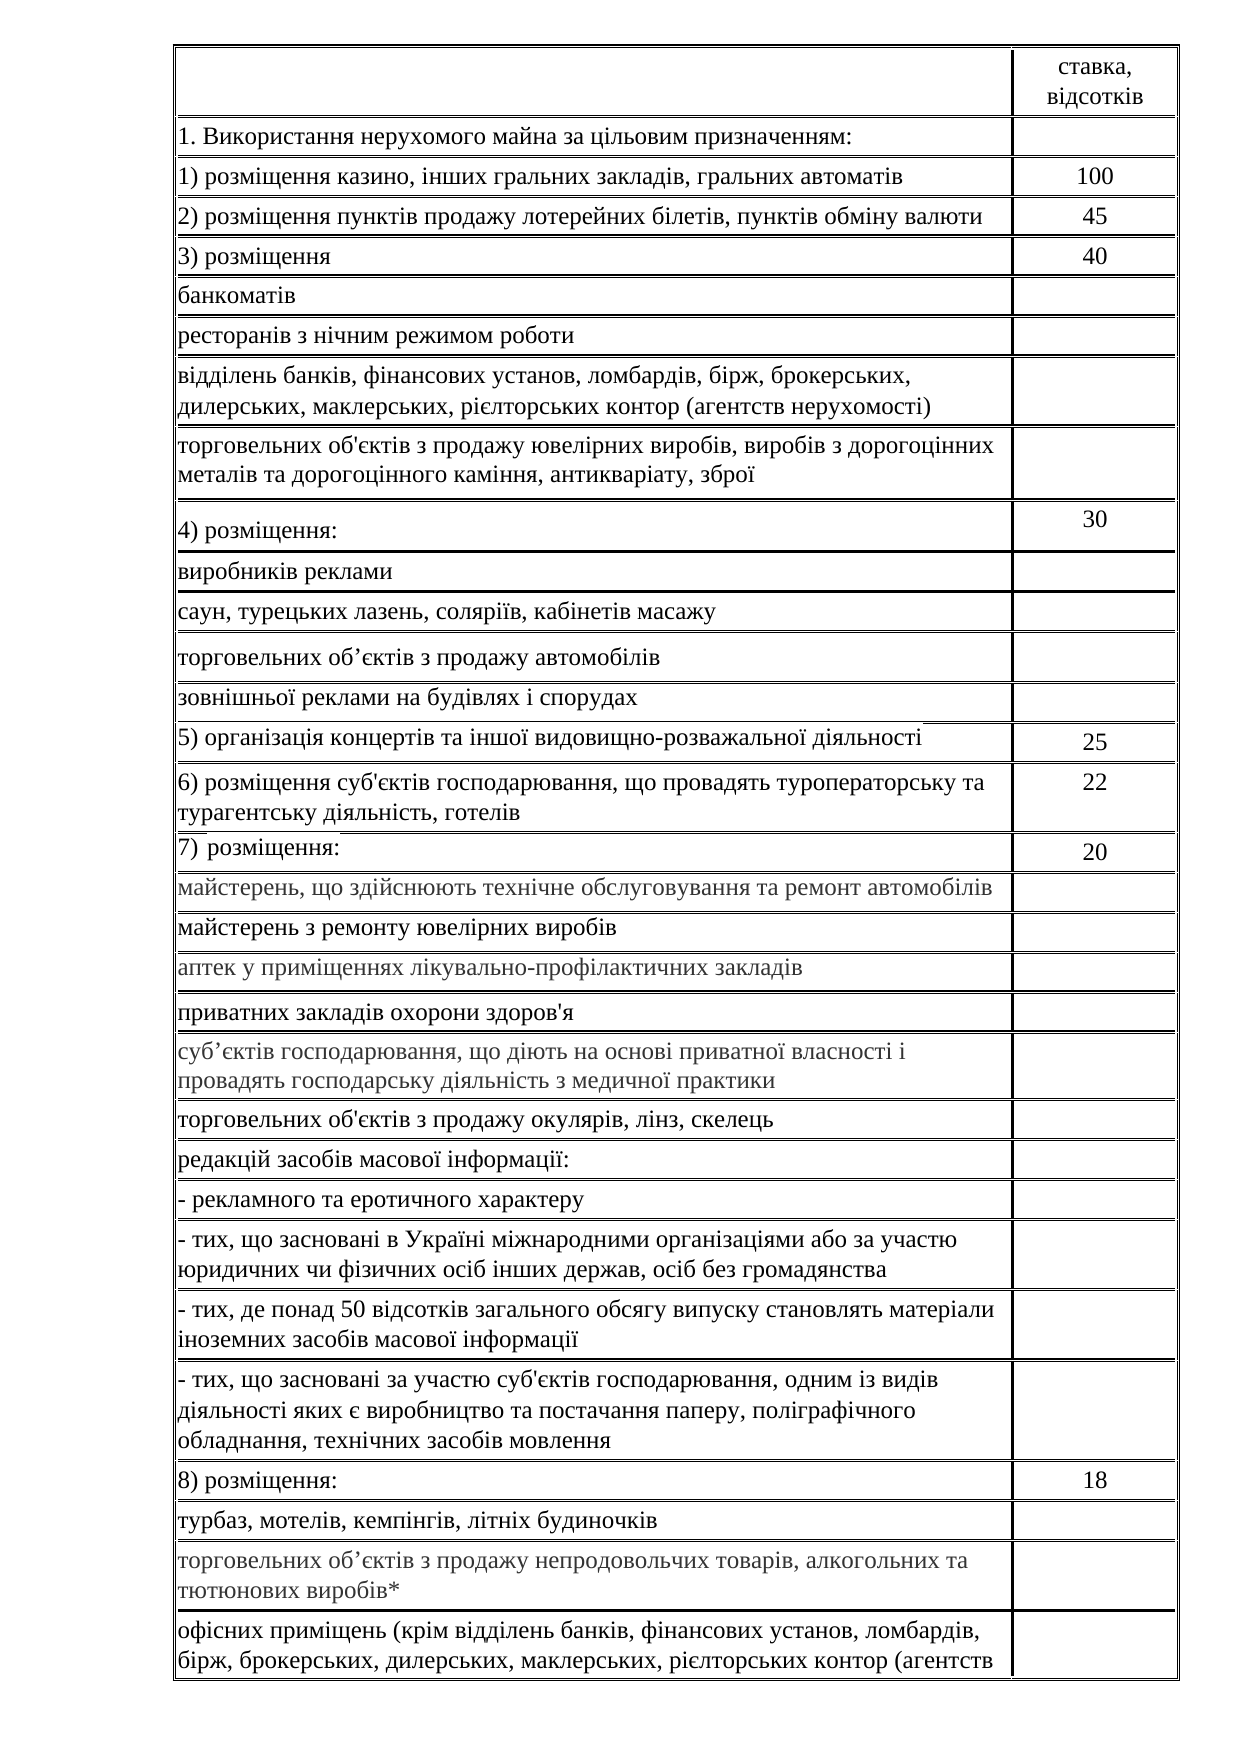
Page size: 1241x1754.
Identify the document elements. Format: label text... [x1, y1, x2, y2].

table_cell 2) розміщення пунктів продажу лотерейних білетів, пунктів обміну валюти [176, 195, 1011, 234]
table_cell [1012, 115, 1178, 154]
table_cell [1014, 1218, 1177, 1288]
table_cell майстерень, що здійснюють технічне обслуговування та ремонт автомобілів [174, 871, 1012, 911]
table_cell 18 [1012, 1459, 1178, 1499]
table_cell 22 [1012, 761, 1178, 831]
table_cell [1012, 630, 1178, 681]
table_cell [1012, 1288, 1178, 1358]
table_cell 1) розміщення казино, інших гральних закладів, гральних автоматів [176, 155, 1011, 194]
table_cell - тих, що засновані за участю суб'єктів господарювання, одним із видів діяльності яких є виробництво та постачання паперу, поліграфічного обладнання, технічних засобів мовлення [176, 1358, 1011, 1459]
table_cell 3) розміщення [176, 234, 1011, 274]
table_cell розміщення: [174, 831, 1011, 871]
table_cell відділень банків, фінансових установ, ломбардів, бірж, брокерських, дилерських, маклерських, рієлторських контор (агентств нерухомості) [176, 354, 1011, 424]
table_cell банкоматів [176, 274, 1011, 314]
table_cell 40 [1014, 234, 1177, 274]
table_cell [1014, 274, 1177, 314]
table_cell 8) розміщення: [174, 1459, 1012, 1499]
table_cell [1012, 951, 1178, 990]
table_cell [1012, 1098, 1178, 1138]
table_cell саун, турецьких лазень, соляріїв, кабінетів масажу [176, 590, 1011, 630]
table_cell [1014, 1030, 1177, 1098]
table_header Найменування [176, 46, 1012, 115]
table_cell приватних закладів охорони здоров'я [176, 990, 1011, 1030]
table_cell майстерень з ремонту ювелірних виробів [174, 911, 1012, 951]
table_cell 45 [1014, 195, 1177, 234]
table_cell ресторанів з нічним режимом роботи [176, 314, 1011, 354]
table_cell редакцій засобів масової інформації: [174, 1138, 1012, 1177]
table_cell 30 [1014, 498, 1177, 550]
table_cell торговельних об'єктів з продажу окулярів, лінз, скелець [174, 1098, 1012, 1138]
table_cell 5) організація концертів та іншої видовищно-розважальної діяльності [174, 721, 1011, 761]
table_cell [176, 1609, 1012, 1677]
table_cell 4) розміщення: [176, 498, 1011, 550]
table_cell [1014, 1358, 1177, 1459]
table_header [1012, 48, 1177, 115]
table_cell аптек у приміщеннях лікувально-профілактичних закладів [174, 951, 1012, 990]
table_cell суб’єктів господарювання, що діють на основі приватної власності і провадять господарську діяльність з медичної практики [176, 1030, 1011, 1098]
table_cell [1012, 911, 1178, 951]
table_cell [1012, 681, 1178, 721]
table_cell 25 [1012, 721, 1178, 761]
table_cell 1. Використання нерухомого майна за цільовим призначенням: [174, 115, 1012, 154]
table_cell [1012, 1138, 1178, 1177]
table_cell торговельних об'єктів з продажу ювелірних виробів, виробів з дорогоцінних металів та дорогоцінного каміння, антикваріату, зброї [176, 424, 1011, 498]
table_cell 100 [1014, 155, 1177, 194]
table_cell [1014, 990, 1177, 1030]
table_cell [1014, 1539, 1177, 1609]
table_cell [1012, 871, 1178, 911]
table_cell - тих, де понад 50 відсотків загального обсягу випуску становлять матеріали іноземних засобів масової інформації [174, 1288, 1012, 1358]
table_cell [1014, 424, 1177, 498]
table_cell [1014, 314, 1177, 354]
table_cell [1012, 1499, 1178, 1538]
table_cell - тих, що засновані в Україні міжнародними організаціями або за участю юридичних чи фізичних осіб інших держав, осіб без громадянства [176, 1218, 1011, 1288]
table_cell [1014, 590, 1177, 630]
table_cell торговельних об’єктів з продажу непродовольчих товарів, алкогольних та тютюнових виробів* [176, 1539, 1011, 1609]
table_cell торговельних об’єктів з продажу автомобілів [174, 630, 1012, 681]
table_cell зовнішньої реклами на будівлях і спорудах [174, 681, 1012, 721]
table_cell [1014, 1178, 1177, 1217]
table_cell виробників реклами [176, 550, 1011, 590]
table_cell [1014, 354, 1177, 424]
table_cell [1012, 1609, 1177, 1677]
table_cell [1014, 550, 1177, 590]
table_cell - рекламного та еротичного характеру [176, 1178, 1011, 1217]
table_cell 20 [1012, 831, 1178, 871]
table_cell 6) розміщення суб'єктів господарювання, що провадять туроператорську та турагентську діяльність, готелів [174, 761, 1012, 831]
table_cell турбаз, мотелів, кемпінгів, літніх будиночків [174, 1499, 1012, 1538]
